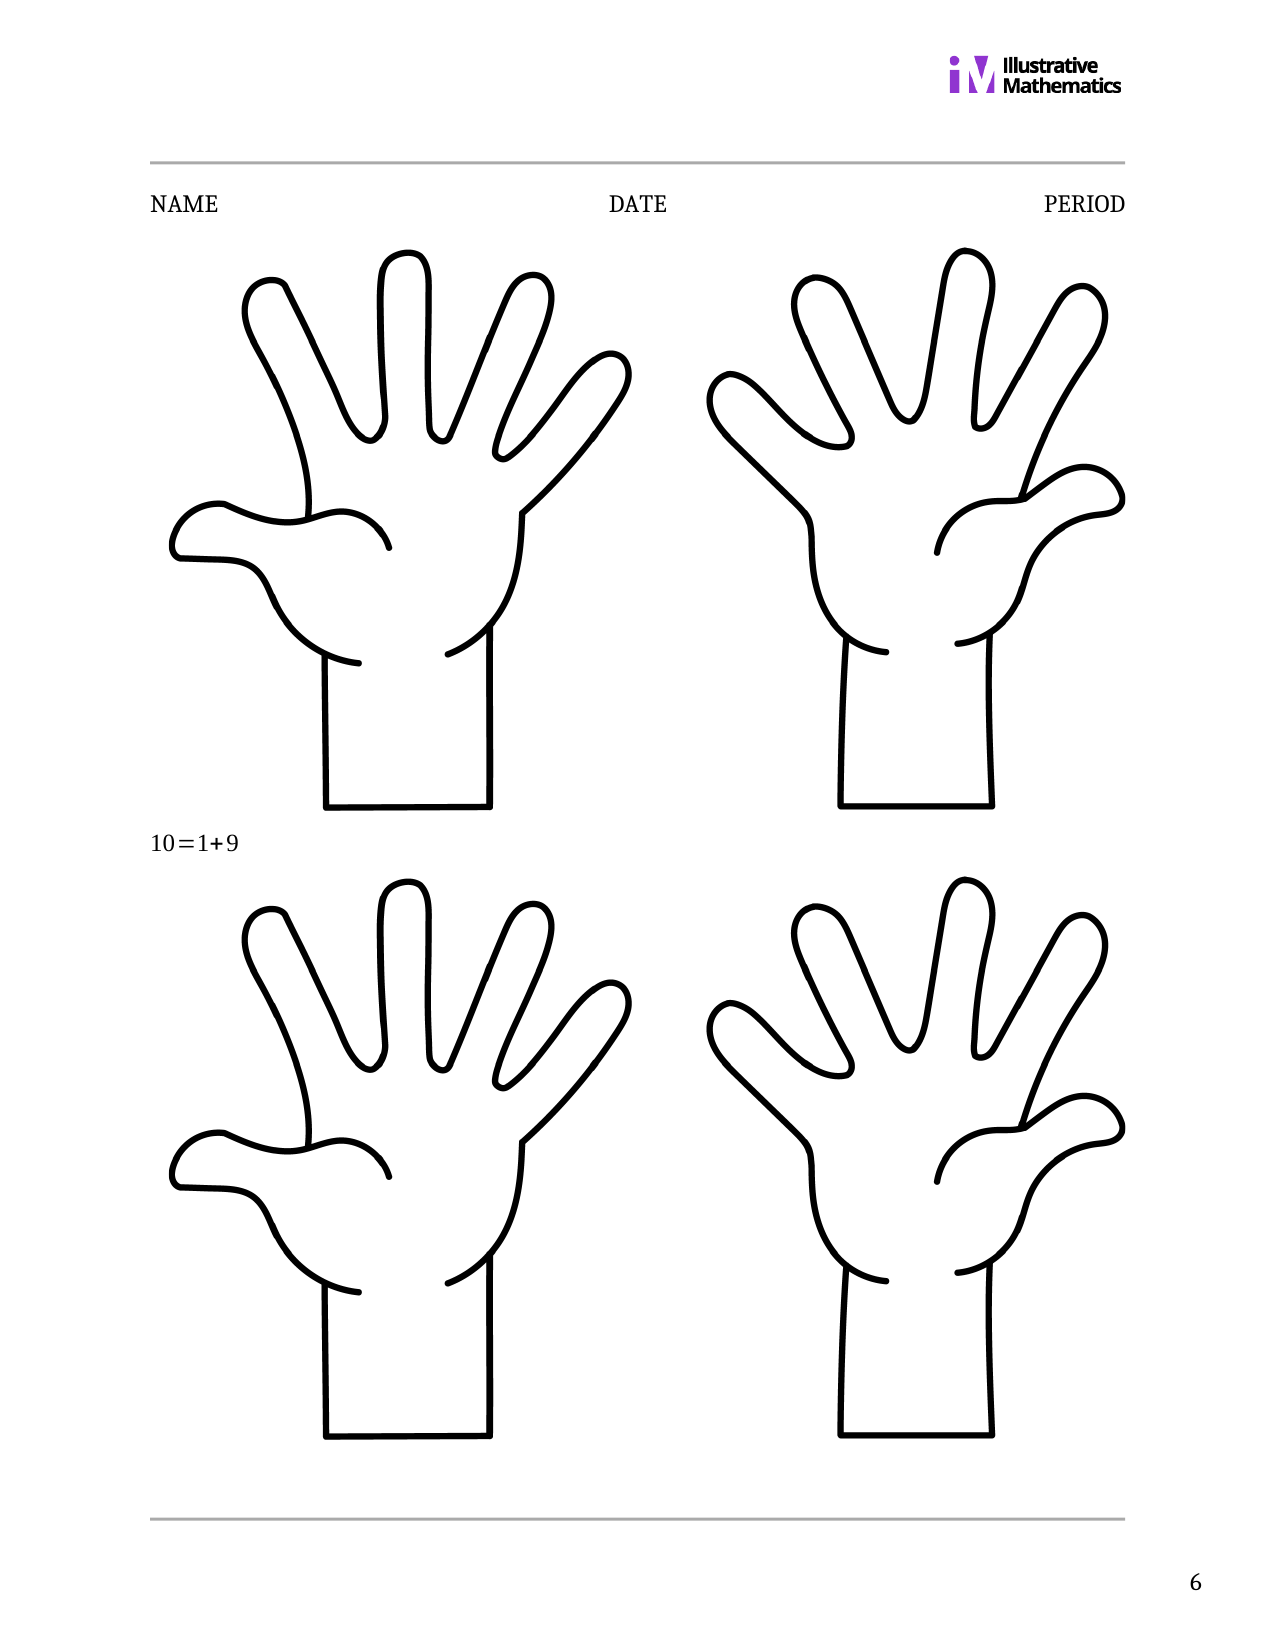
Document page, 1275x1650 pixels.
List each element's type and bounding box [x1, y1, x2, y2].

picture [949, 55, 1121, 93]
picture [168, 247, 1126, 811]
picture [168, 876, 1126, 1440]
